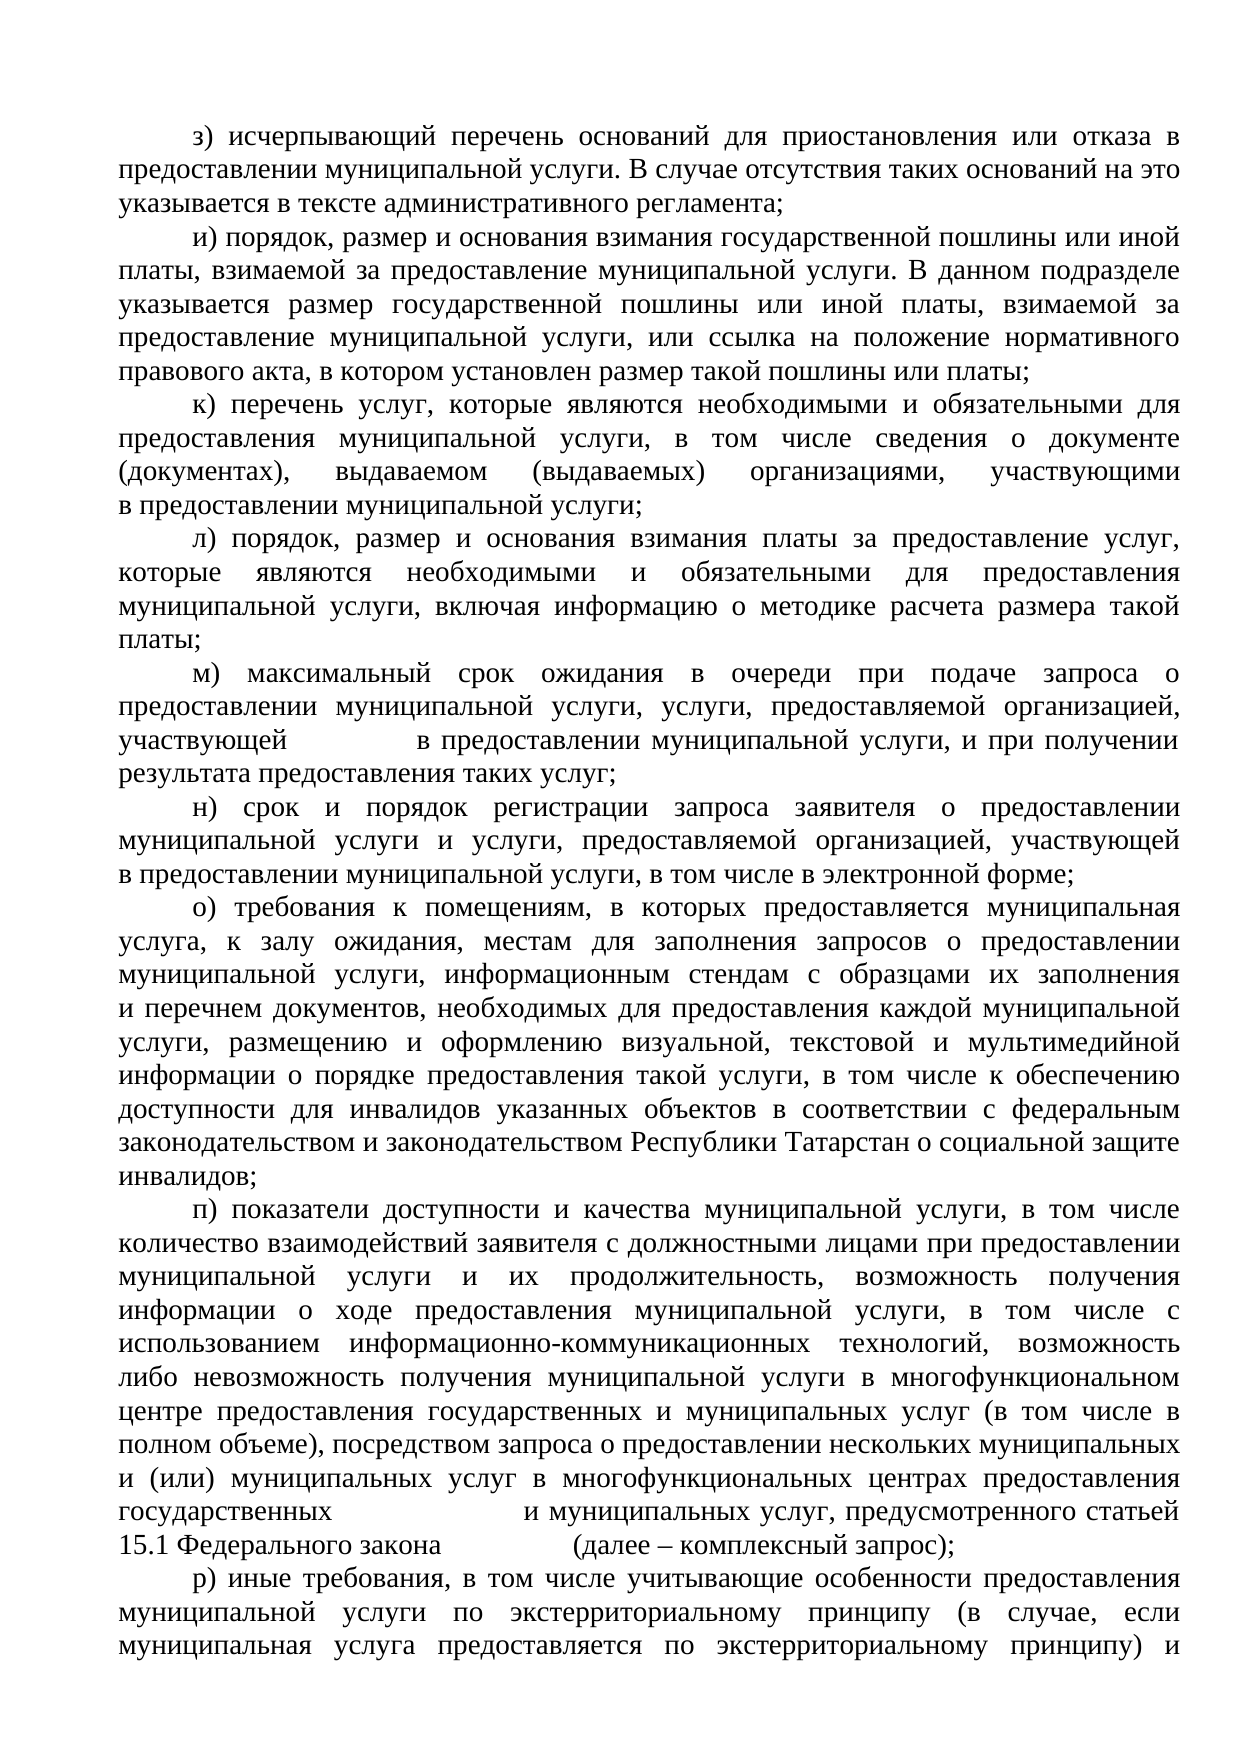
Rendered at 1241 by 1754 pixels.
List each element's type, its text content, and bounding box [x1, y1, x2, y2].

text к) перечень услуг, которые являются необходимыми и обязательными для предоставления муниципальной услуги, в том числе сведения о документе (документах), выдаваемом (выдаваемых) организациями, участвующими в предоставлении муниципальной услуги; [118, 386, 1181, 521]
text м) максимальный срок ожидания в очереди при подаче запроса о предоставлении муниципальной услуги, услуги, предоставляемой организацией, участвующей в предоставлении муниципальной услуги, и при получении результата предоставления таких услуг; [118, 655, 1181, 789]
text о) требования к помещениям, в которых предоставляется муниципальная услуга, к залу ожидания, местам для заполнения запросов о предоставлении муниципальной услуги, информационным стендам с образцами их заполнения и перечнем документов, необходимых для предоставления каждой муниципальной услуги, размещению и оформлению визуальной, текстовой и мультимедийной информации о порядке предоставления такой услуги, в том числе к обеспечению доступности для инвалидов указанных объектов в соответствии с федеральным законодательством и законодательством Республики Татарстан о социальной защите инвалидов; [118, 889, 1181, 1191]
text н) срок и порядок регистрации запроса заявителя о предоставлении муниципальной услуги и услуги, предоставляемой организацией, участвующей в предоставлении муниципальной услуги, в том числе в электронной форме; [118, 789, 1181, 889]
text п) показатели доступности и качества муниципальной услуги, в том числе количество взаимодействий заявителя с должностными лицами при предоставлении муниципальной услуги и их продолжительность, возможность получения информации о ходе предоставления муниципальной услуги, в том числе с использованием информационно-коммуникационных технологий, возможность либо невозможность получения муниципальной услуги в многофункциональном центре предоставления государственных и муниципальных услуг (в том числе в полном объеме), посредством запроса о предоставлении нескольких муниципальных и (или) муниципальных услуг в многофункциональных центрах предоставления государственных и муниципальных услуг, предусмотренного статьей 15.1 Федерального закона (далее – комплексный запрос); [118, 1191, 1181, 1560]
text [118, 1560, 1181, 1661]
text л) порядок, размер и основания взимания платы за предоставление услуг, которые являются необходимыми и обязательными для предоставления муниципальной услуги, включая информацию о методике расчета размера такой платы; [118, 521, 1181, 655]
text и) порядок, размер и основания взимания государственной пошлины или иной платы, взимаемой за предоставление муниципальной услуги. В данном подразделе указывается размер государственной пошлины или иной платы, взимаемой за предоставление муниципальной услуги, или ссылка на положение нормативного правового акта, в котором установлен размер такой пошлины или платы; [118, 219, 1181, 386]
text з) исчерпывающий перечень оснований для приостановления или отказа в предоставлении муниципальной услуги. В случае отсутствия таких оснований на это указывается в тексте административного регламента; [118, 118, 1181, 219]
